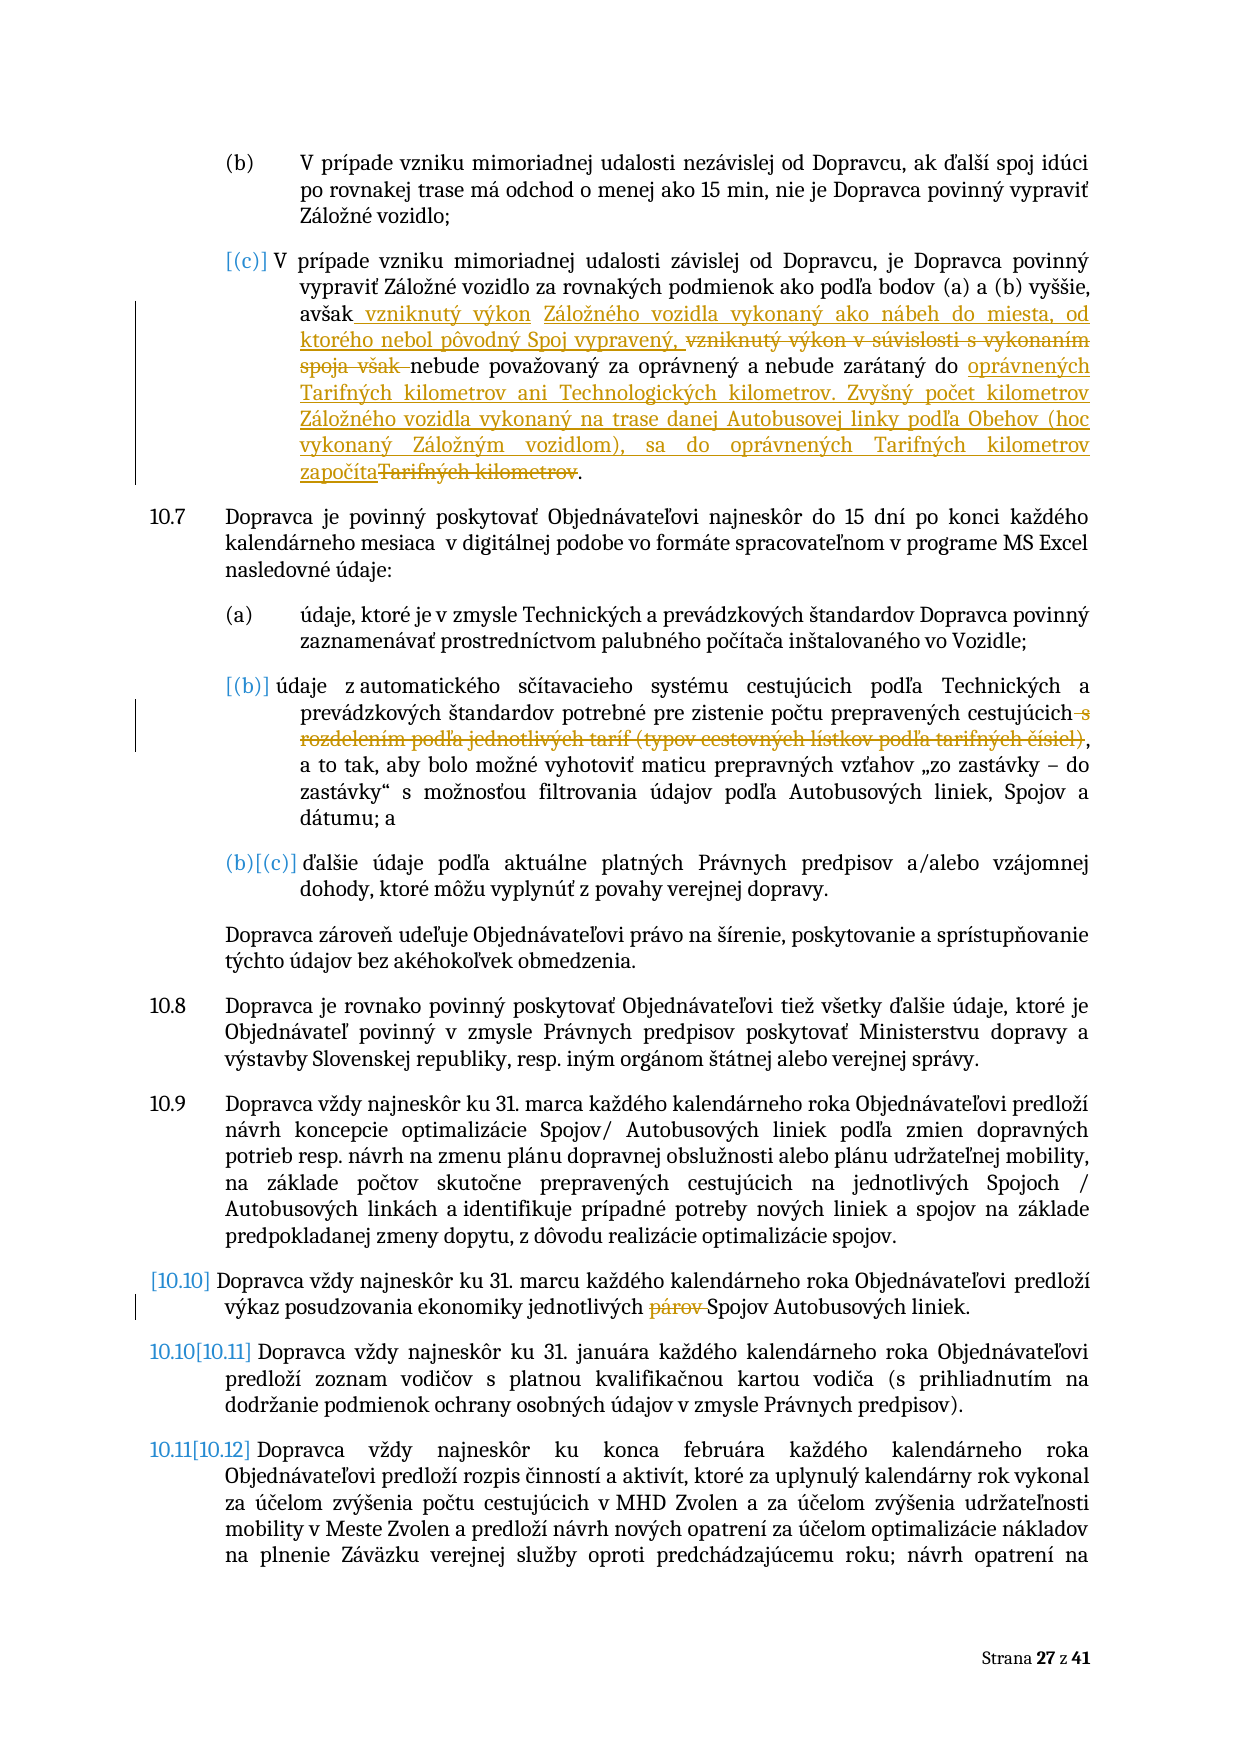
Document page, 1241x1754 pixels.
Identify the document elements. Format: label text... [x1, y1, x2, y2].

subtitle údaje, ktoré je v zmysle Technických a prevádzkových štandardov Dopravca povinný zaznamenávať prostredníctvom palubného počítača inštalovaného vo Vozidle; [225, 602, 1090, 654]
subtitle V prípade vzniku mimoriadnej udalosti závislej od Dopravcu, je Dopravca povinný vypraviť Záložné vozidlo za rovnakých podmienok ako podľa bodov (a) a (b) vyššie, avšak nebude považovaný za oprávnený a nebude zarátaný do . [225, 248, 1090, 485]
subtitle ďalšie údaje podľa aktuálne platných Právnych predpisov a/alebo vzájomnej dohody, ktoré môžu vyplynúť z povahy verejnej dopravy. [225, 850, 1090, 903]
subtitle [150, 1437, 1090, 1568]
subtitle V prípade vzniku mimoriadnej udalosti nezávislej od Dopravcu, ak ďalší spoj idúci po rovnakej trase má odchod o menej ako 15 min, nie je Dopravca povinný vypraviť Záložné vozidlo; [225, 150, 1090, 229]
subtitle Dopravca je povinný poskytovať Objednávateľovi najneskôr do 15 dní po konci každého kalendárneho mesiaca v digitálnej podobe vo formáte spracovateľnom v programe MS Excel nasledovné údaje: [150, 504, 1090, 583]
subtitle Dopravca vždy najneskôr ku 31. marcu každého kalendárneho roka Objednávateľovi predloží výkaz posudzovania ekonomiky jednotlivých Spojov Autobusových liniek. [150, 1267, 1090, 1320]
subtitle Dopravca vždy najneskôr ku 31. marca každého kalendárneho roka Objednávateľovi predloží návrh koncepcie optimalizácie Spojov/ Autobusových liniek podľa zmien dopravných potrieb resp. návrh na zmenu plánu dopravnej obslužnosti alebo plánu udržateľnej mobility, na základe počtov skutočne prepravených cestujúcich na jednotlivých Spojoch / Autobusových linkách a identifikuje prípadné potreby nových liniek a spojov na základe predpokladanej zmeny dopytu, z dôvodu realizácie optimalizácie spojov. [150, 1091, 1090, 1249]
subtitle Dopravca zároveň udeľuje Objednávateľovi právo na šírenie, poskytovanie a sprístupňovanie týchto údajov bez akéhokoľvek obmedzenia. [225, 921, 1090, 974]
subtitle Dopravca vždy najneskôr ku 31. januára každého kalendárneho roka Objednávateľovi predloží zoznam vodičov s platnou kvalifikačnou kartou vodiča (s prihliadnutím na dodržanie podmienok ochrany osobných údajov v zmysle Právnych predpisov). [150, 1339, 1090, 1418]
subtitle Dopravca je rovnako povinný poskytovať Objednávateľovi tiež všetky ďalšie údaje, ktoré je Objednávateľ povinný v zmysle Právnych predpisov poskytovať Ministerstvu dopravy a výstavby Slovenskej republiky, resp. iným orgánom štátnej alebo verejnej správy. [150, 993, 1090, 1072]
subtitle údaje z automatického sčítavacieho systému cestujúcich podľa Technických a prevádzkových štandardov potrebné pre zistenie počtu prepravených cestujúcich, a to tak, aby bolo možné vyhotoviť maticu prepravných vzťahov „zo zastávky – do zastávky“ s možnosťou filtrovania údajov podľa Autobusových liniek, Spojov a dátumu; a [225, 673, 1090, 831]
